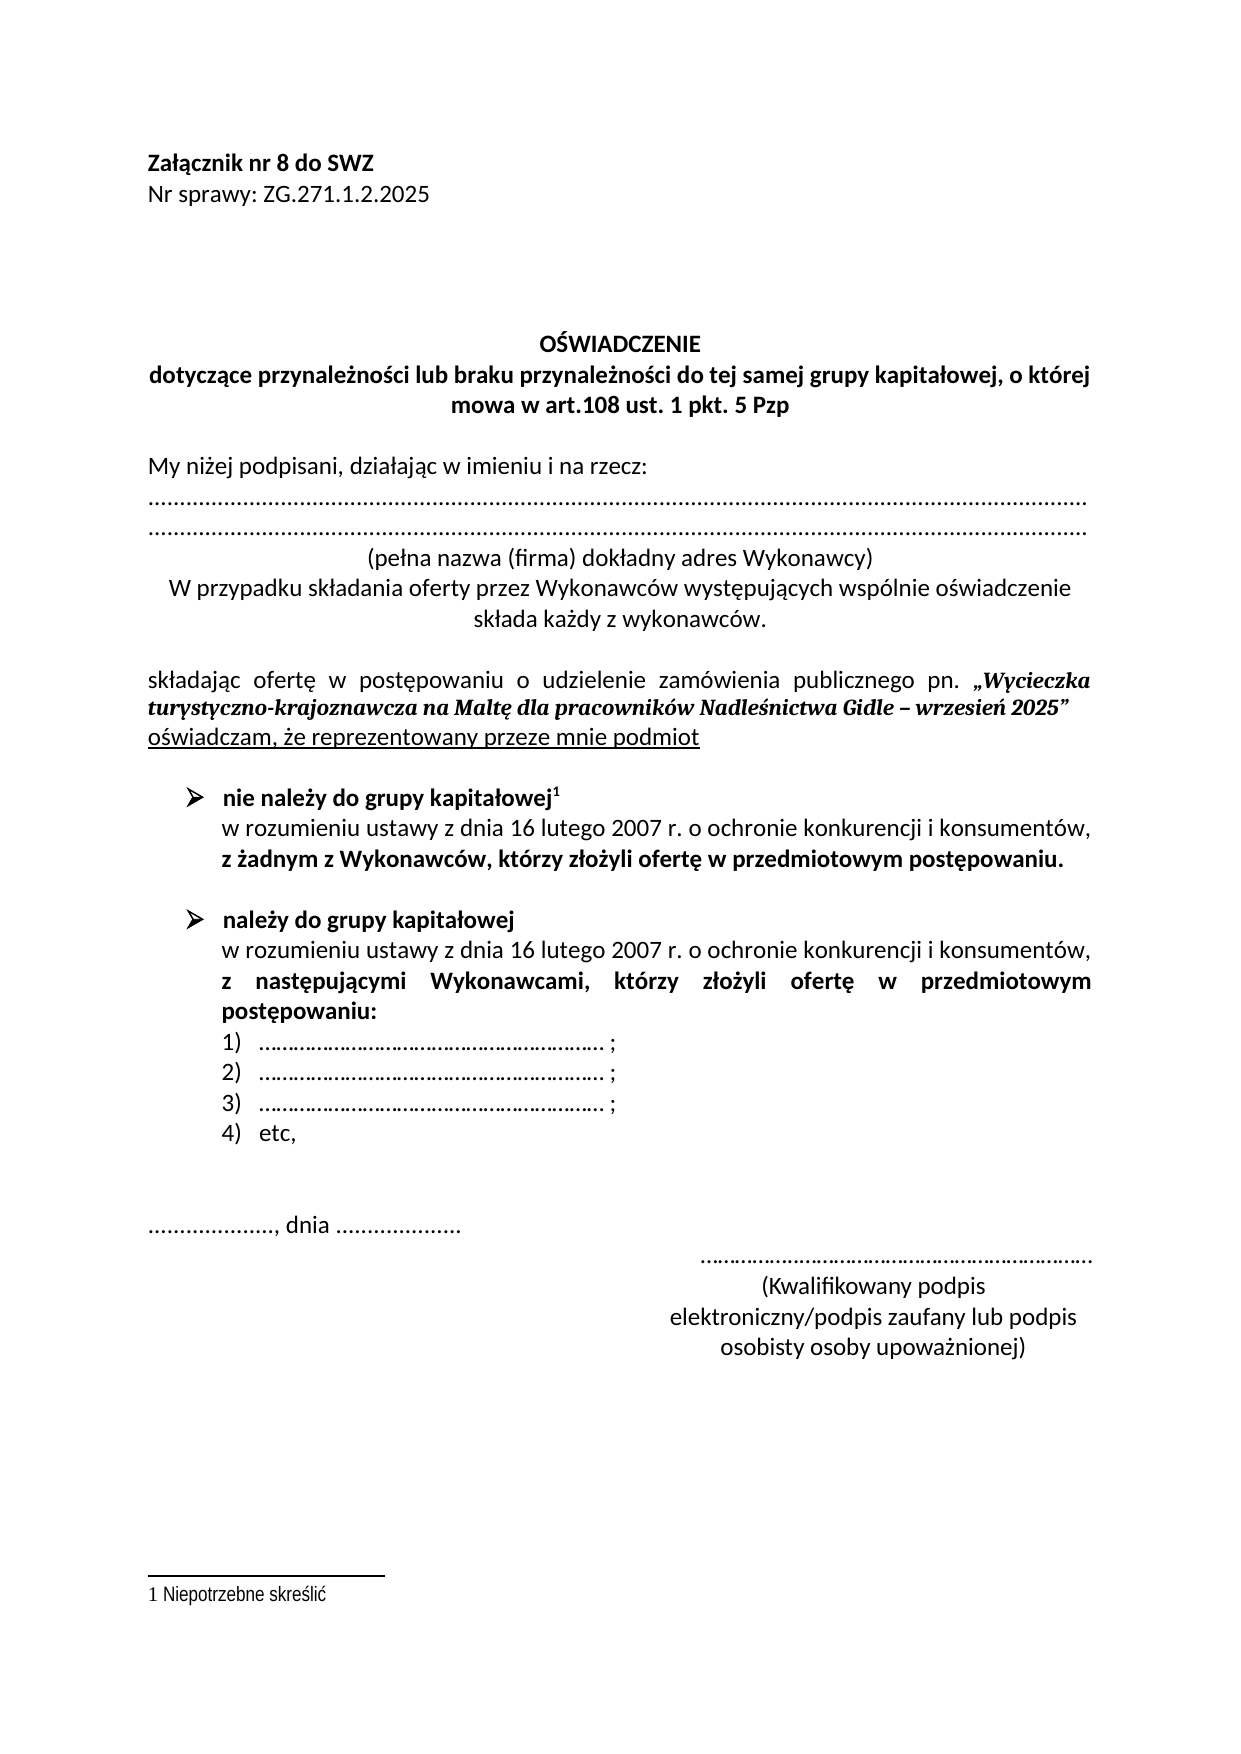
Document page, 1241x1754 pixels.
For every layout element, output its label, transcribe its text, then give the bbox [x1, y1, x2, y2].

text ……………..…………………………………………… [654, 1240, 1093, 1270]
list …………………………………………………… ; [221, 1057, 1093, 1087]
text w rozumieniu ustawy z dnia 16 lutego 2007 r. o ochronie konkurencji i konsumentów, z żadnym z Wykonawców, którzy złożyli ofertę w przedmiotowym postępowaniu. [221, 812, 1093, 873]
list etc, [221, 1118, 1093, 1148]
list …………………………………………………… ; [221, 1026, 1093, 1057]
text oświadczam, że reprezentowany przeze mnie podmiot [148, 721, 1093, 751]
text Załącznik nr 8 do SWZ [148, 148, 1093, 178]
text składając ofertę w postępowaniu o udzielenie zamówienia publicznego pn. „Wycieczka turystyczno-krajoznawcza na Maltę dla pracowników Nadleśnictwa Gidle – wrzesień 2025” [148, 664, 1093, 721]
text (Kwalifikowany podpis elektroniczny/podpis zaufany lub podpis osobisty osoby upoważnionej) [654, 1270, 1093, 1362]
text ..................................................................................................................................................... [148, 511, 1093, 542]
text ...................., dnia .................... [148, 1209, 1093, 1240]
text My niżej podpisani, działając w imieniu i na rzecz: [148, 450, 1093, 481]
list …………………………………………………… ; [221, 1087, 1093, 1118]
text dotyczące przynależności lub braku przynależności do tej samej grupy kapitałowej, o której mowa w art.108 ust. 1 pkt. 5 Pzp [148, 359, 1093, 420]
text Nr sprawy: ZG.271.1.2.2025 [148, 178, 1093, 209]
list należy do grupy kapitałowej [185, 904, 1093, 934]
text OŚWIADCZENIE [148, 328, 1093, 359]
text (pełna nazwa (firma) dokładny adres Wykonawcy) W przypadku składania oferty przez Wykonawców występujących wspólnie oświadczenie składa każdy z wykonawców. [148, 542, 1093, 633]
list nie należy do grupy kapitałowej [185, 782, 1093, 812]
text ..................................................................................................................................................... [148, 481, 1093, 511]
text w rozumieniu ustawy z dnia 16 lutego 2007 r. o ochronie konkurencji i konsumentów, z następującymi Wykonawcami, którzy złożyli ofertę w przedmiotowym postępowaniu: [221, 934, 1093, 1026]
